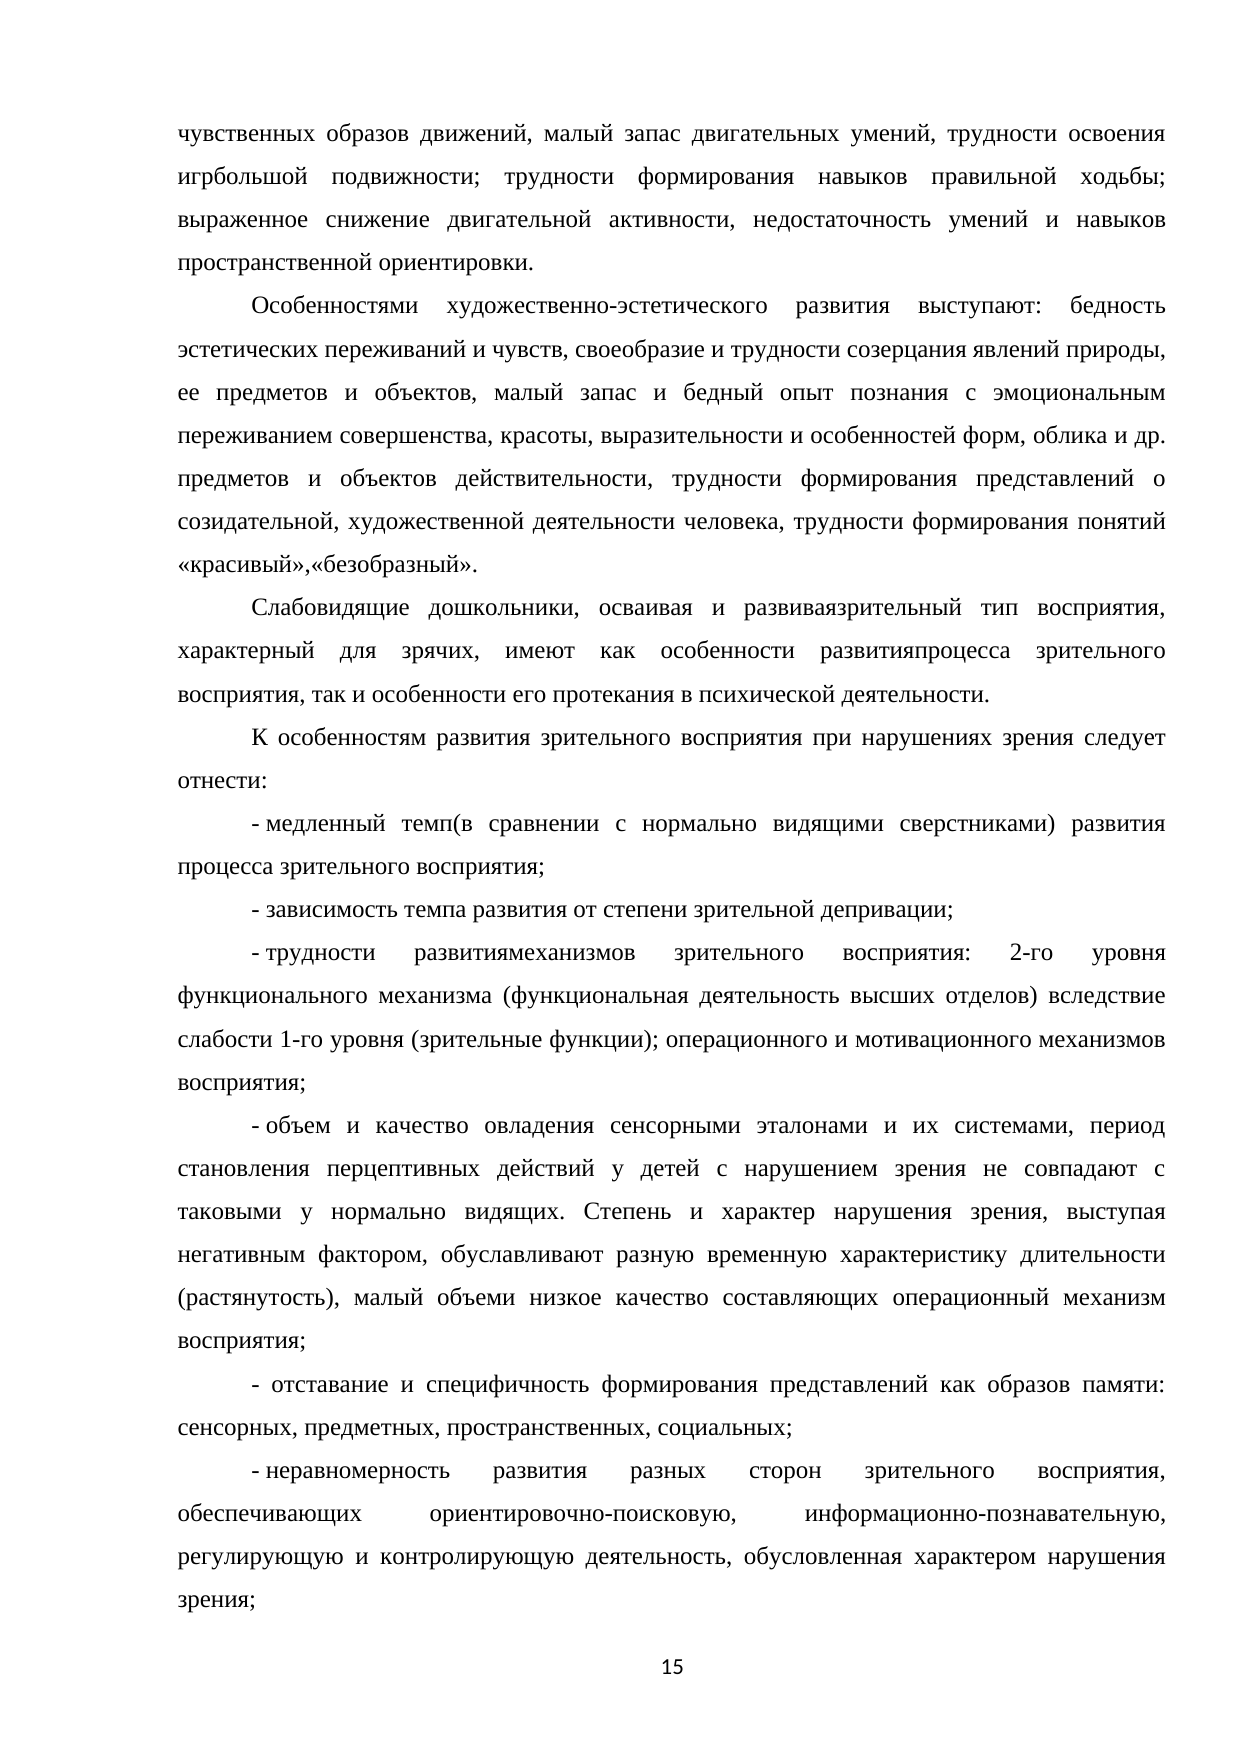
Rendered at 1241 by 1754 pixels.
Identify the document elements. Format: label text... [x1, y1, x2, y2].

text - неравномерность развития разных сторон зрительного восприятия, обеспечивающих ориентировочно-поисковую, информационно-познавательную, регулирующую и контролирующую деятельность, обусловленная характером нарушения зрения; [177, 1455, 1167, 1613]
text - объем и качество овладения сенсорными эталонами и их системами, период становления перцептивных действий у детей с нарушением зрения не совпадают с таковыми у нормально видящих. Степень и характер нарушения зрения, выступая негативным фактором, обуславливают разную временную характеристику длительности (растянутость), малый объеми низкое качество составляющих операционный механизм восприятия; [177, 1110, 1167, 1354]
text - трудности развитиямеханизмов зрительного восприятия: 2-го уровня функционального механизма (функциональная деятельность высших отделов) вследствие слабости 1-го уровня (зрительные функции); операционного и мотивационного механизмов восприятия; [177, 937, 1167, 1096]
text Особенностями художественно-эстетического развития выступают: бедность эстетических переживаний и чувств, своеобразие и трудности созерцания явлений природы, ее предметов и объектов, малый запас и бедный опыт познания с эмоциональным переживанием совершенства, красоты, выразительности и особенностей форм, облика и др. предметов и объектов действительности, трудности формирования представлений о созидательной, художественной деятельности человека, трудности формирования понятий «красивый»,«безобразный». [177, 291, 1167, 578]
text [177, 118, 1167, 276]
text К особенностям развития зрительного восприятия при нарушениях зрения следует отнести: [177, 722, 1167, 794]
text Слабовидящие дошкольники, осваивая и развиваязрительный тип восприятия, характерный для зрячих, имеют как особенности развитияпроцесса зрительного восприятия, так и особенности его протекания в психической деятельности. [177, 592, 1167, 707]
text - зависимость темпа развития от степени зрительной депривации; [177, 894, 1167, 923]
text - медленный темп(в сравнении с нормально видящими сверстниками) развития процесса зрительного восприятия; [177, 808, 1167, 880]
text - отставание и специфичность формирования представлений как образов памяти: сенсорных, предметных, пространственных, социальных; [177, 1369, 1167, 1441]
